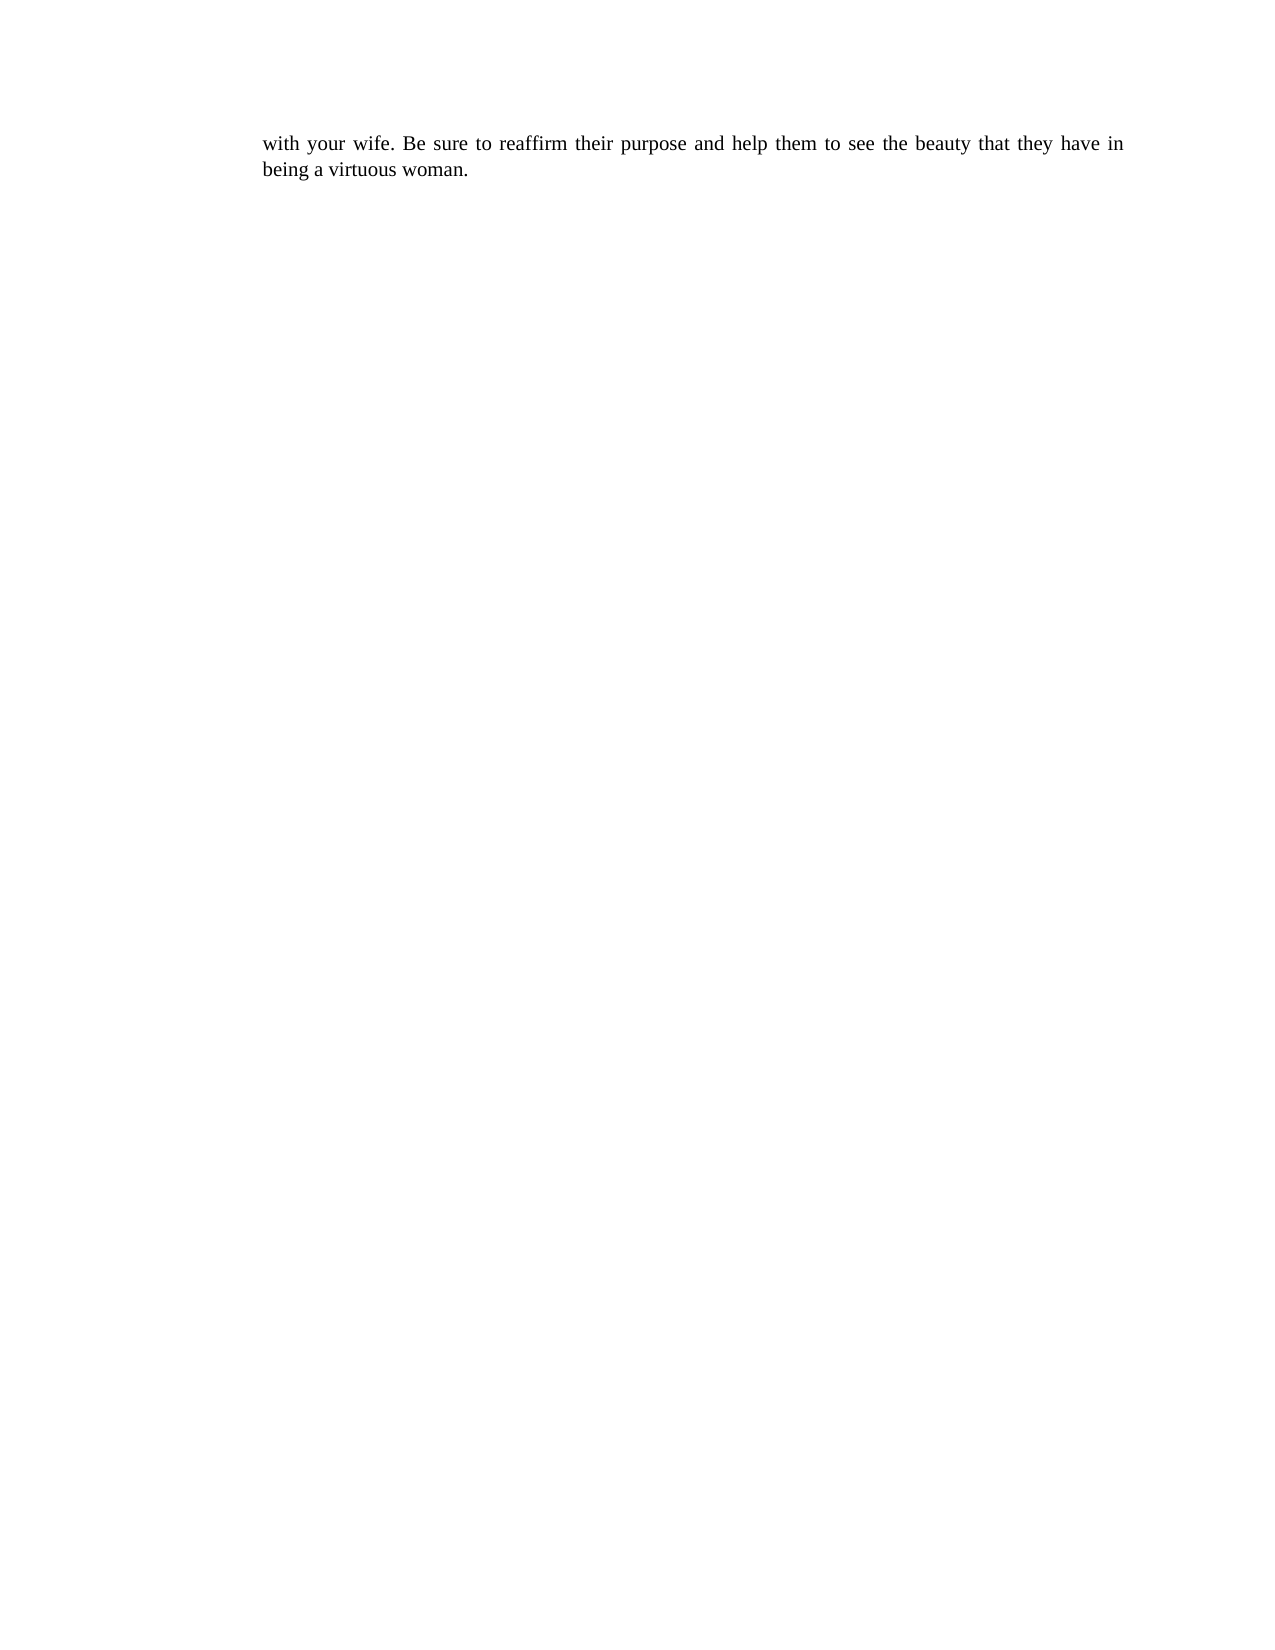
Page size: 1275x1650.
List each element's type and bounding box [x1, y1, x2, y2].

list [225, 131, 1125, 181]
